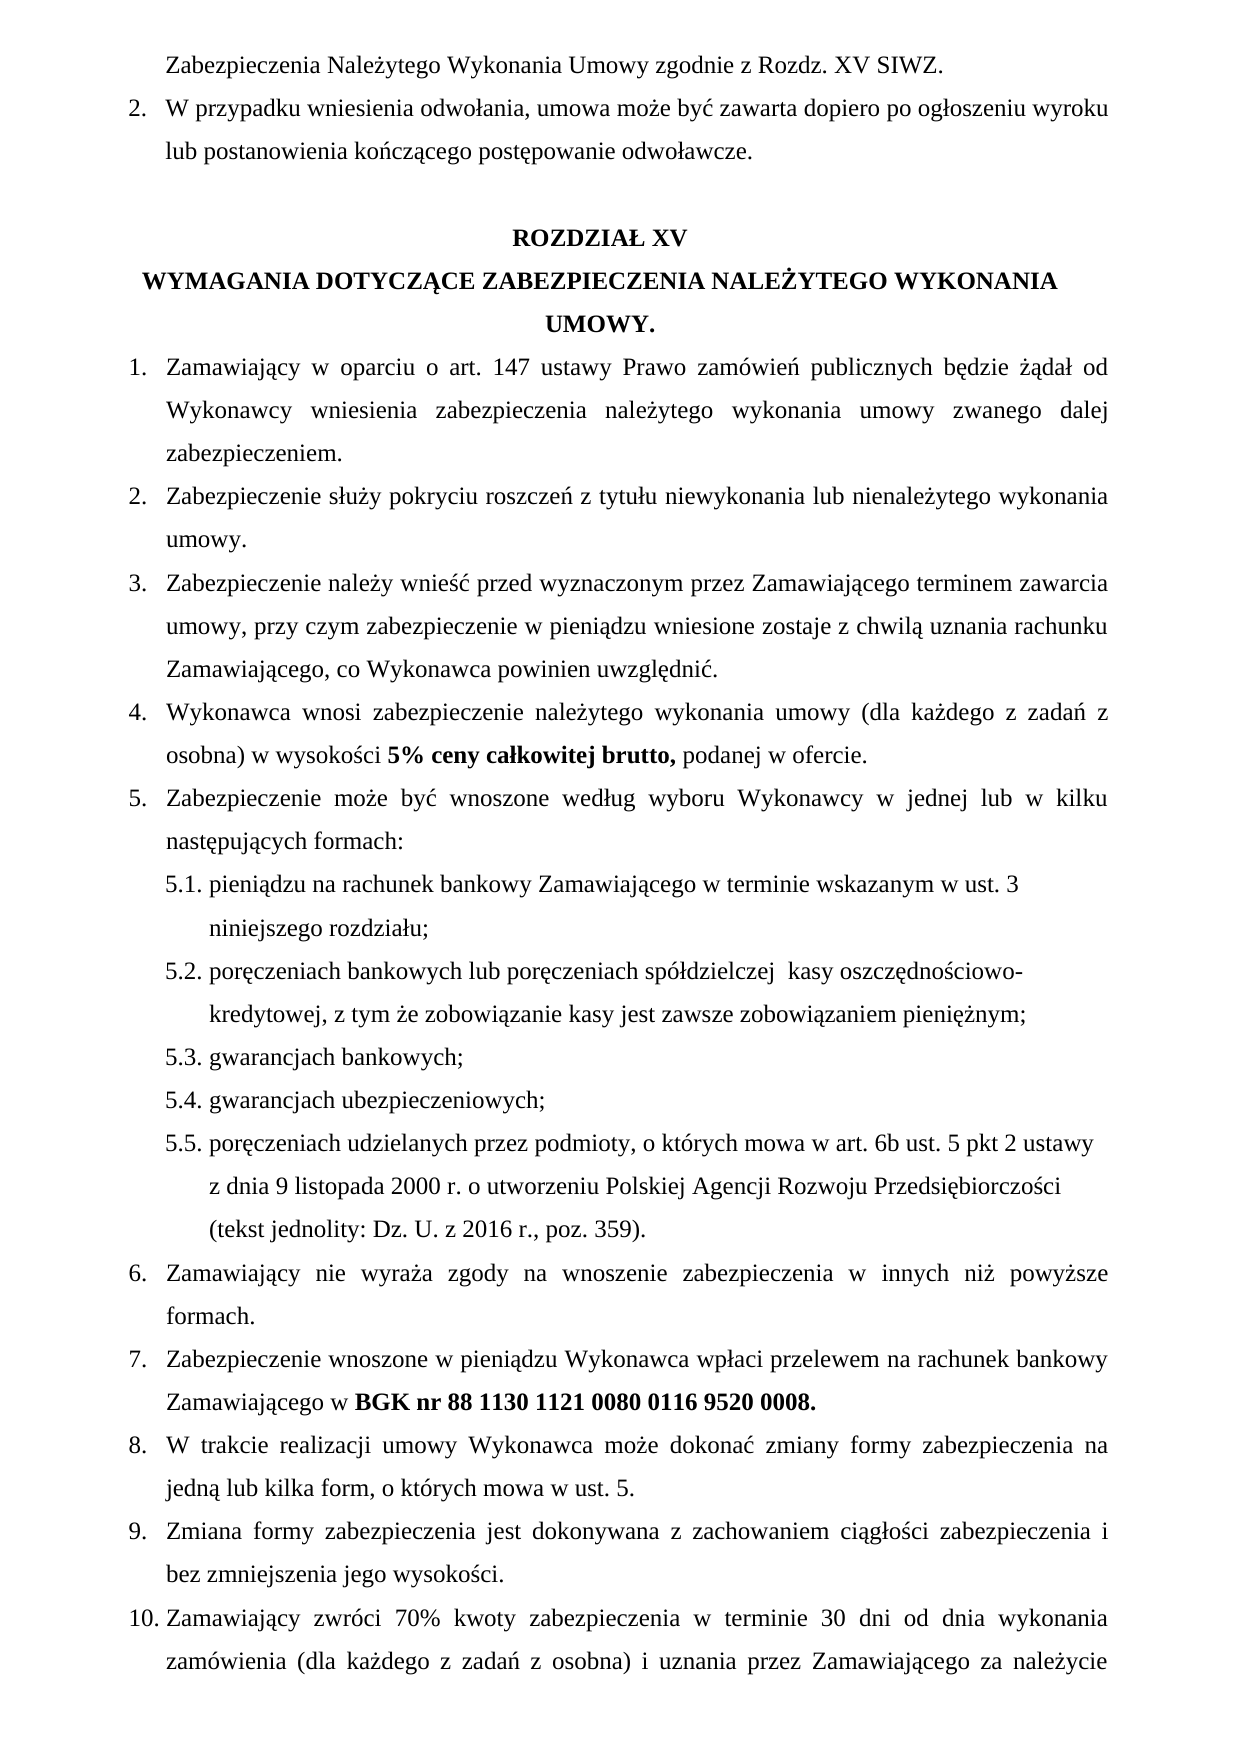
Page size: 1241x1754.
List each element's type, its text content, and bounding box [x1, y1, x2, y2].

list Zabezpieczenie należy wnieść przed wyznaczonym przez Zamawiającego terminem zawarcia umowy, przy czym zabezpieczenie w pieniądzu wniesione zostaje z chwilą uznania rachunku Zamawiającego, co Wykonawca powinien uwzględnić. [128, 568, 1109, 683]
list Zamawiający nie wyraża zgody na wnoszenie zabezpieczenia w innych niż powyższe formach. [128, 1258, 1109, 1329]
list W trakcie realizacji umowy Wykonawca może dokonać zmiany formy zabezpieczenia na jedną lub kilka form, o których mowa w ust. 5. [128, 1430, 1109, 1502]
list Wykonawca wnosi zabezpieczenie należytego wykonania umowy (dla każdego z zadań z osobna) w wysokości 5% ceny całkowitej brutto, podanej w ofercie. [128, 697, 1109, 769]
list gwarancjach ubezpieczeniowych; [165, 1085, 1109, 1114]
list pieniądzu na rachunek bankowy Zamawiającego w terminie wskazanym w ust. 3 niniejszego rozdziału; [165, 869, 1109, 941]
list Zmiana formy zabezpieczenia jest dokonywana z zachowaniem ciągłości zabezpieczenia i bez zmniejszenia jego wysokości. [128, 1516, 1109, 1588]
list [128, 50, 1109, 79]
list Zabezpieczenie służy pokryciu roszczeń z tytułu niewykonania lub nienależytego wykonania umowy. [128, 481, 1109, 553]
list Zabezpieczenie wnoszone w pieniądzu Wykonawca wpłaci przelewem na rachunek bankowy Zamawiającego w BGK nr 88 1130 1121 0080 0116 9520 0008. [128, 1344, 1109, 1416]
text WYMAGANIA DOTYCZĄCE ZABEZPIECZENIA NALEŻYTEGO WYKONANIA UMOWY. [91, 266, 1109, 338]
text ROZDZIAŁ XV [91, 223, 1109, 251]
list poręczeniach bankowych lub poręczeniach spółdzielczej kasy oszczędnościowo-kredytowej, z tym że zobowiązanie kasy jest zawsze zobowiązaniem pieniężnym; [165, 956, 1109, 1028]
list Zabezpieczenie może być wnoszone według wyboru Wykonawcy w jednej lub w kilku następujących formach: [128, 783, 1109, 855]
list poręczeniach udzielanych przez podmioty, o których mowa w art. 6b ust. 5 pkt 2 ustawy z dnia 9 listopada 2000 r. o utworzeniu Polskiej Agencji Rozwoju Przedsiębiorczości (tekst jednolity: Dz. U. z 2016 r., poz. 359). [165, 1128, 1109, 1243]
list W przypadku wniesienia odwołania, umowa może być zawarta dopiero po ogłoszeniu wyroku lub postanowienia kończącego postępowanie odwoławcze. [128, 93, 1109, 165]
list Zamawiający w oparciu o art. 147 ustawy Prawo zamówień publicznych będzie żądał od Wykonawcy wniesienia zabezpieczenia należytego wykonania umowy zwanego dalej zabezpieczeniem. [128, 352, 1109, 467]
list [128, 1603, 1109, 1674]
list gwarancjach bankowych; [165, 1042, 1109, 1071]
